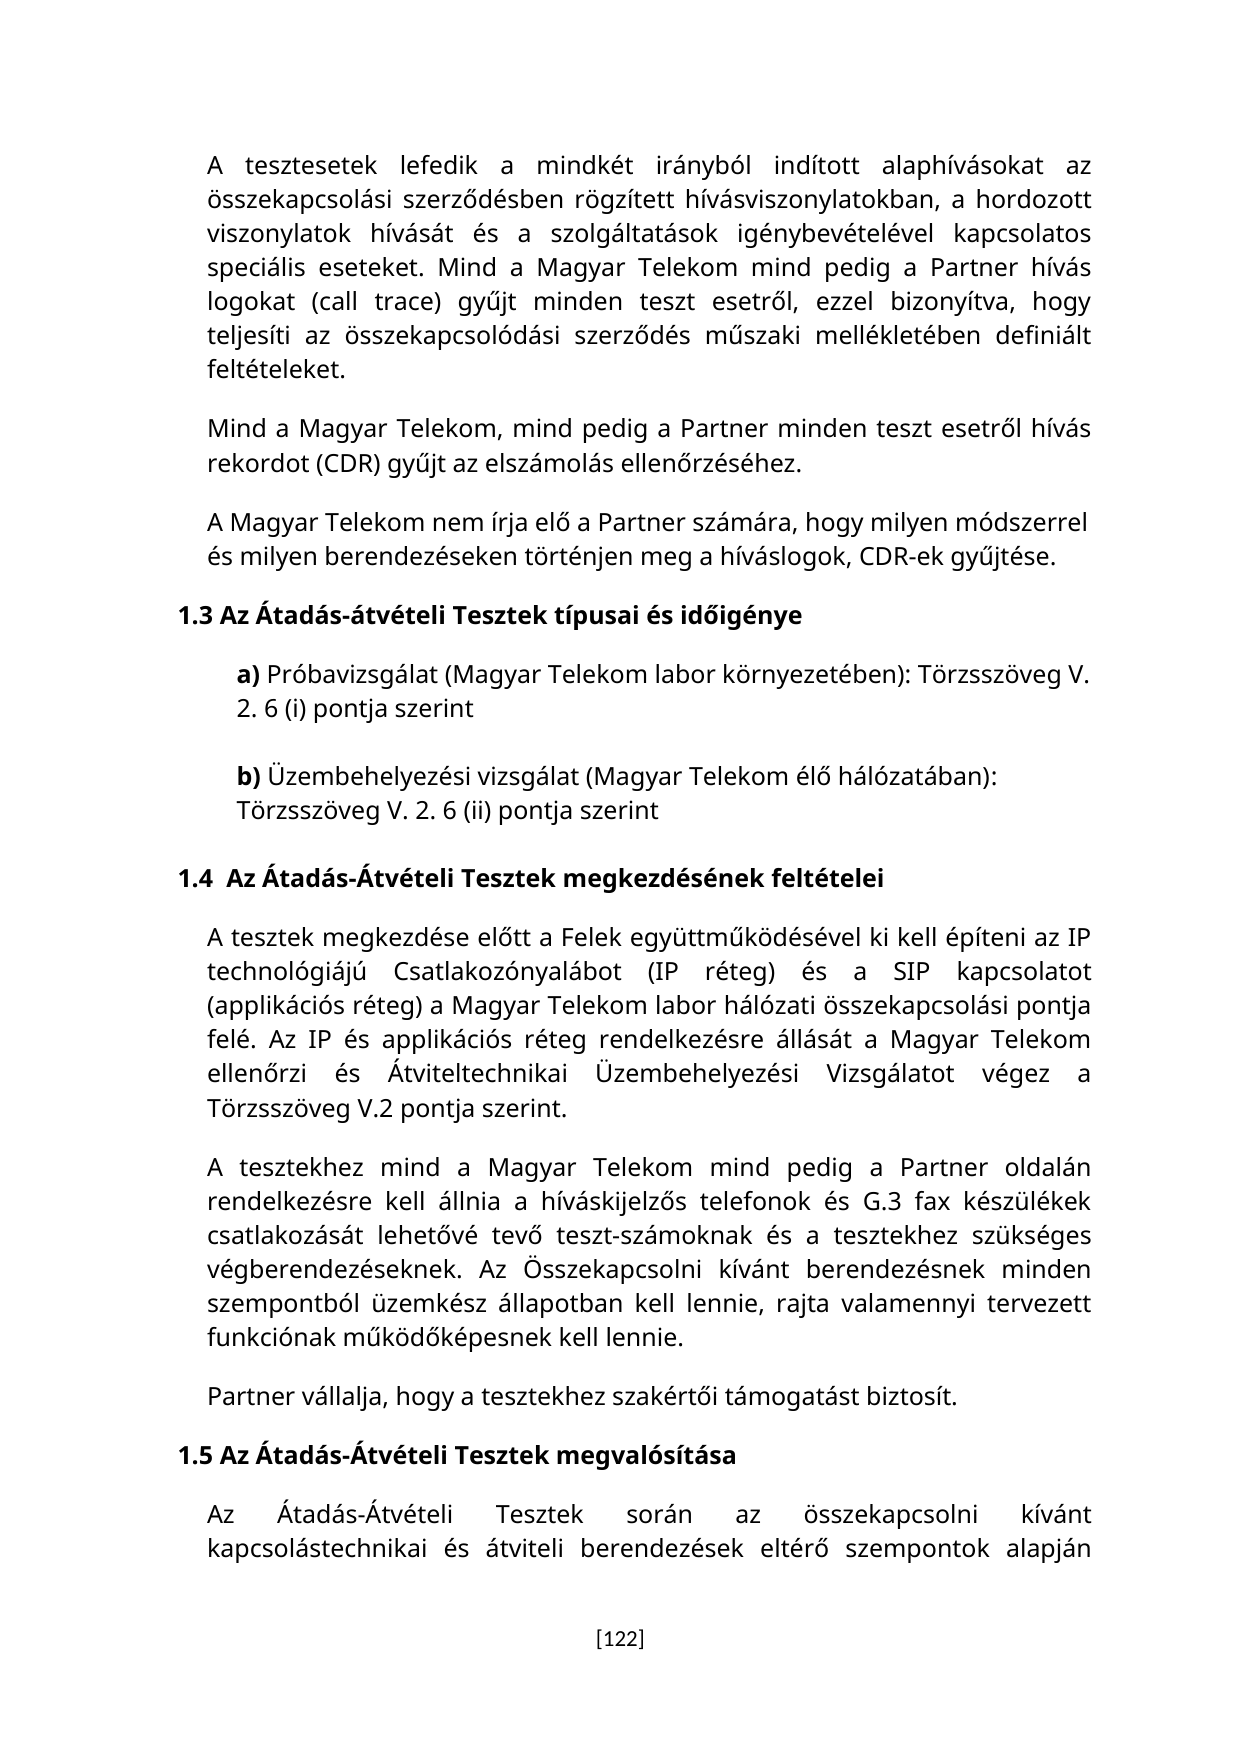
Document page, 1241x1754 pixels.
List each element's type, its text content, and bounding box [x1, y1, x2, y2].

text a) Próbavizsgálat (Magyar Telekom labor környezetében): Törzsszöveg V. 2. 6 (i) pontja szerint [236, 656, 1092, 724]
text A tesztesetek lefedik a mindkét irányból indított alaphívásokat az összekapcsolási szerződésben rögzített hívásviszonylatokban, a hordozott viszonylatok hívását és a szolgáltatások igénybevételével kapcsolatos speciális eseteket. Mind a Magyar Telekom mind pedig a Partner hívás logokat (call trace) gyűjt minden teszt esetről, ezzel bizonyítva, hogy teljesíti az összekapcsolódási szerződés műszaki mellékletében definiált feltételeket. [207, 148, 1092, 386]
text A Magyar Telekom nem írja elő a Partner számára, hogy milyen módszerrel és milyen berendezéseken történjen meg a híváslogok, CDR-ek gyűjtése. [207, 504, 1092, 572]
subtitle 1.4 Az Átadás-Átvételi Tesztek megkezdésének feltételei [177, 861, 1092, 895]
text Partner vállalja, hogy a tesztekhez szakértői támogatást biztosít. [207, 1379, 1092, 1413]
text A tesztekhez mind a Magyar Telekom mind pedig a Partner oldalán rendelkezésre kell állnia a híváskijelzős telefonok és G.3 fax készülékek csatlakozását lehetővé tevő teszt-számoknak és a tesztekhez szükséges végberendezéseknek. Az Összekapcsolni kívánt berendezésnek minden szempontból üzemkész állapotban kell lennie, rajta valamennyi tervezett funkciónak működőképesnek kell lennie. [207, 1149, 1092, 1354]
text A tesztek megkezdése előtt a Felek együttműködésével ki kell építeni az IP technológiájú Csatlakozónyalábot (IP réteg) és a SIP kapcsolatot (applikációs réteg) a Magyar Telekom labor hálózati összekapcsolási pontja felé. Az IP és applikációs réteg rendelkezésre állását a Magyar Telekom ellenőrzi és Átviteltechnikai Üzembehelyezési Vizsgálatot végez a Törzsszöveg V.2 pontja szerint. [207, 920, 1092, 1124]
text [207, 1497, 1092, 1565]
text Mind a Magyar Telekom, mind pedig a Partner minden teszt esetről hívás rekordot (CDR) gyűjt az elszámolás ellenőrzéséhez. [207, 411, 1092, 479]
subtitle 1.5 Az Átadás-Átvételi Tesztek megvalósítása [177, 1438, 1092, 1472]
text b) Üzembehelyezési vizsgálat (Magyar Telekom élő hálózatában): Törzsszöveg V. 2. 6 (ii) pontja szerint [236, 759, 1092, 827]
subtitle 1.3 Az Átadás-átvételi Tesztek típusai és időigénye [177, 597, 1092, 631]
